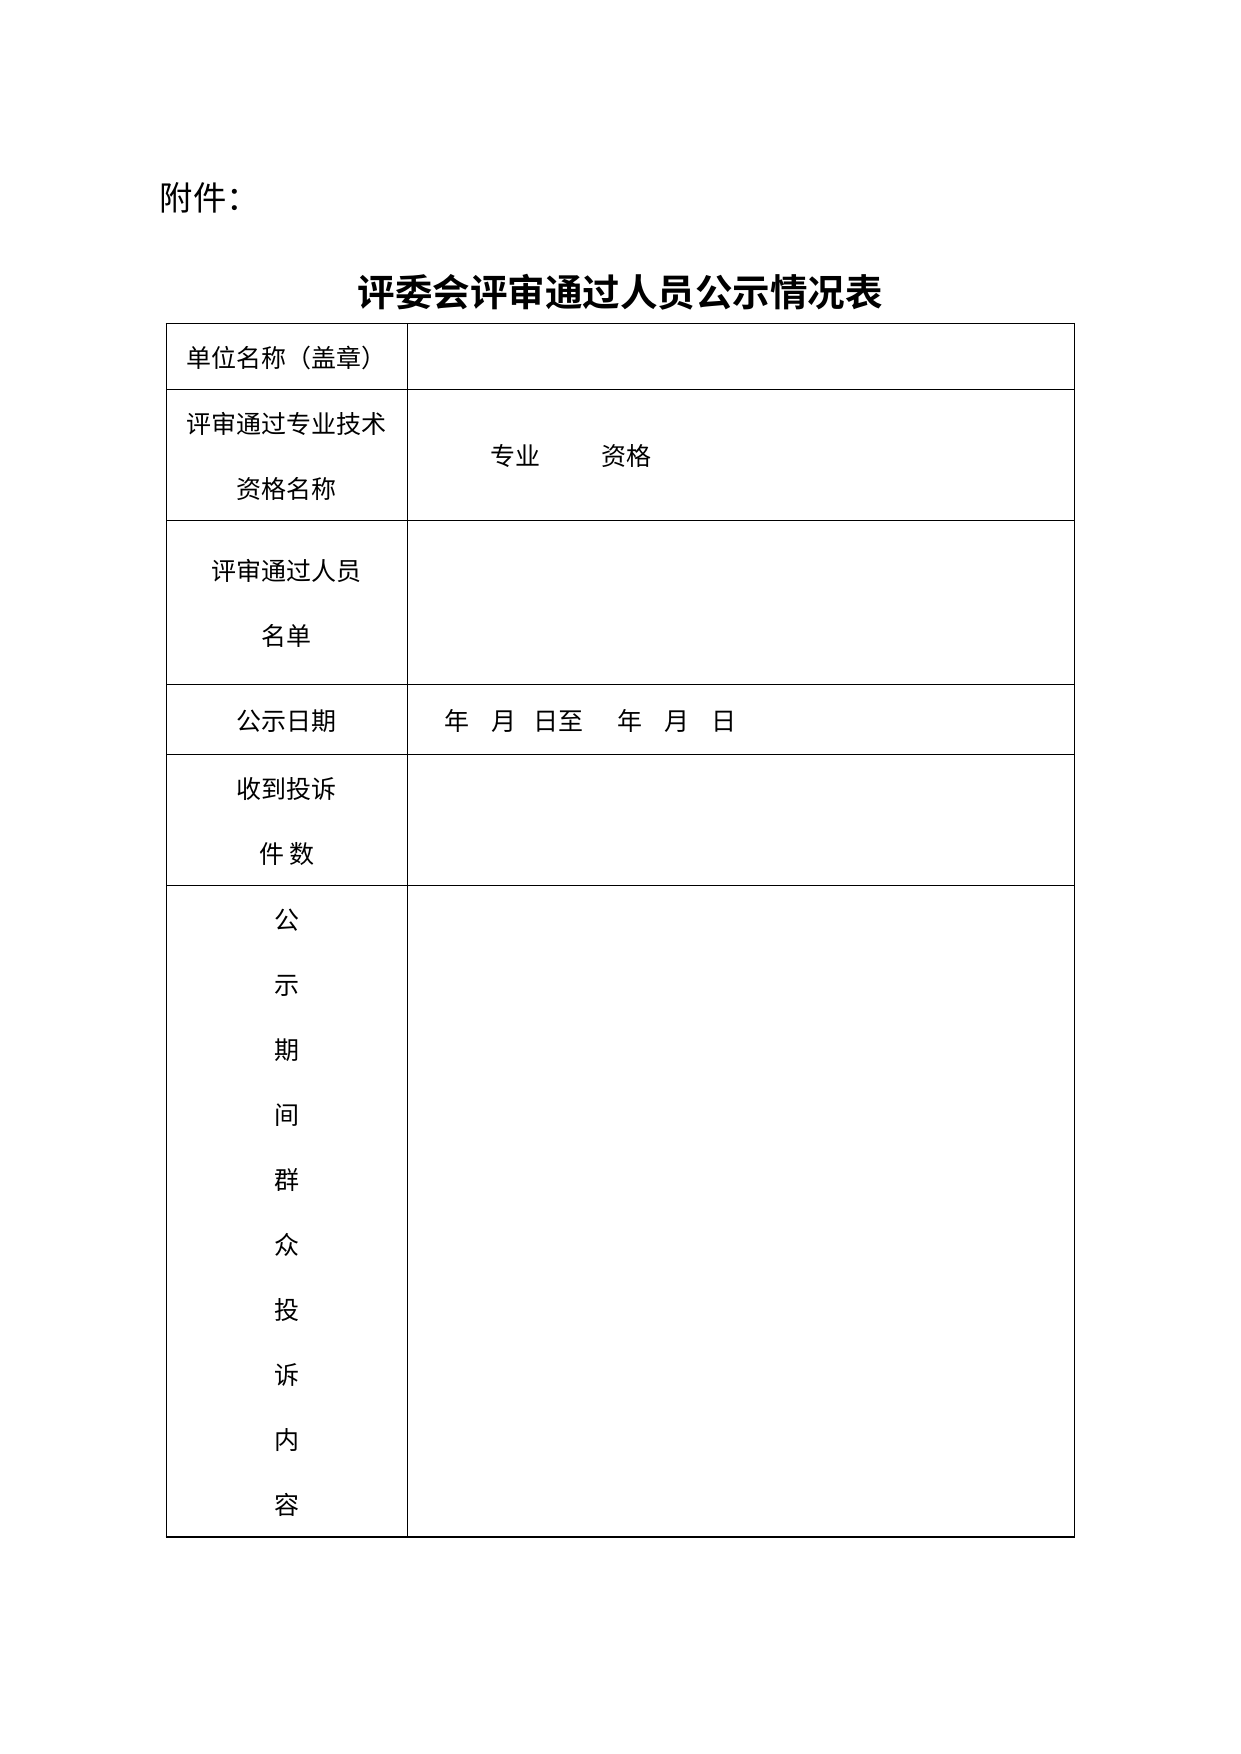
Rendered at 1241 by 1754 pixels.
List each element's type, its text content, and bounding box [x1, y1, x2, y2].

table_cell [408, 886, 1074, 1536]
table_cell 收到投诉 件 数 [167, 755, 407, 885]
text 评委会评审通过人员公示情况表 [159, 258, 1081, 323]
table_cell 专业 资格 [408, 390, 1074, 520]
table_cell [408, 755, 1074, 885]
table_cell 公示日期 [167, 685, 407, 754]
table_cell 公 示 期 间 群 众 投 诉 内 容 [167, 886, 407, 1536]
table_cell 评审通过专业技术资格名称 [167, 390, 407, 520]
table_cell 评审通过人员 名单 [167, 521, 407, 683]
table_cell 年 月 日至 年 月 日 [408, 685, 1074, 754]
text 附件： [159, 164, 1081, 229]
table_header [408, 324, 1074, 389]
table_header 单位名称（盖章） [167, 324, 407, 389]
table_cell [408, 521, 1074, 683]
